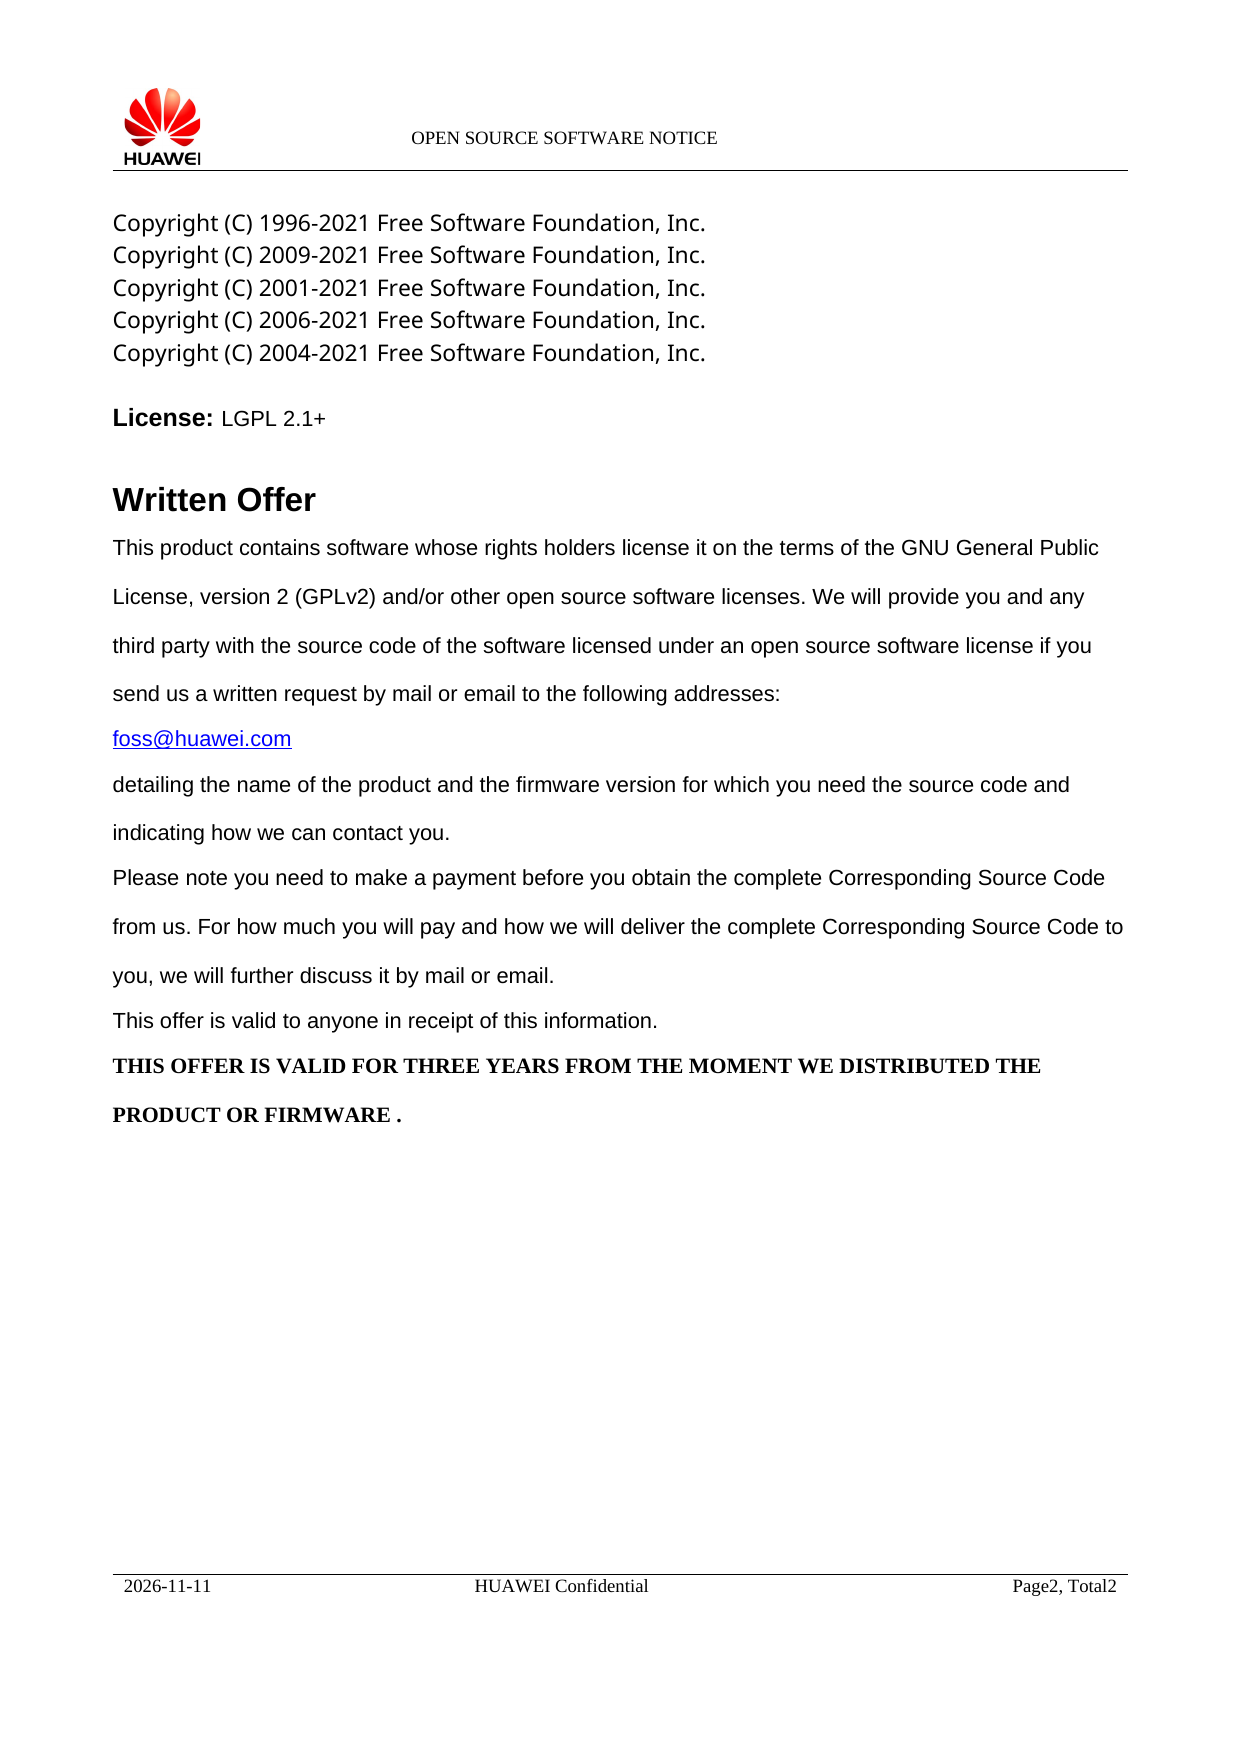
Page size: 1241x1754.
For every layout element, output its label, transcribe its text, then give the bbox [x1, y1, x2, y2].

text foss@huawei.com [112, 723, 1128, 755]
text Copyright (C) 2004-2021 Free Software Foundation, Inc. [112, 336, 1128, 369]
picture [124, 88, 201, 165]
text Please note you need to make a payment before you obtain the complete Corresponding Source Code from us. For how much you will pay and how we will deliver the complete Corresponding Source Code to you, we will further discuss it by mail or email. [112, 862, 1128, 992]
text This offer is valid for three years from the moment we distributed the product or firmware . [112, 1049, 1128, 1131]
text detailing the name of the product and the firmware version for which you need the source code and indicating how we can contact you. [112, 768, 1128, 849]
text This product contains software whose rights holders license it on the terms of the GNU General Public License, version 2 (GPLv2) and/or other open source software licenses. We will provide you and any third party with the source code of the software licensed under an open source software license if you send us a written request by mail or email to the following addresses: [112, 531, 1128, 710]
text Copyright (C) 2009-2021 Free Software Foundation, Inc. [112, 239, 1128, 271]
text Copyright (C) 1996-2021 Free Software Foundation, Inc. [112, 206, 1128, 239]
text Copyright (C) 2006-2021 Free Software Foundation, Inc. [112, 304, 1128, 336]
text License: LGPL 2.1+ [112, 401, 1128, 434]
text Written Offer [112, 466, 1128, 531]
text This offer is valid to anyone in receipt of this information. [112, 1004, 1128, 1037]
text Copyright (C) 2001-2021 Free Software Foundation, Inc. [112, 271, 1128, 304]
